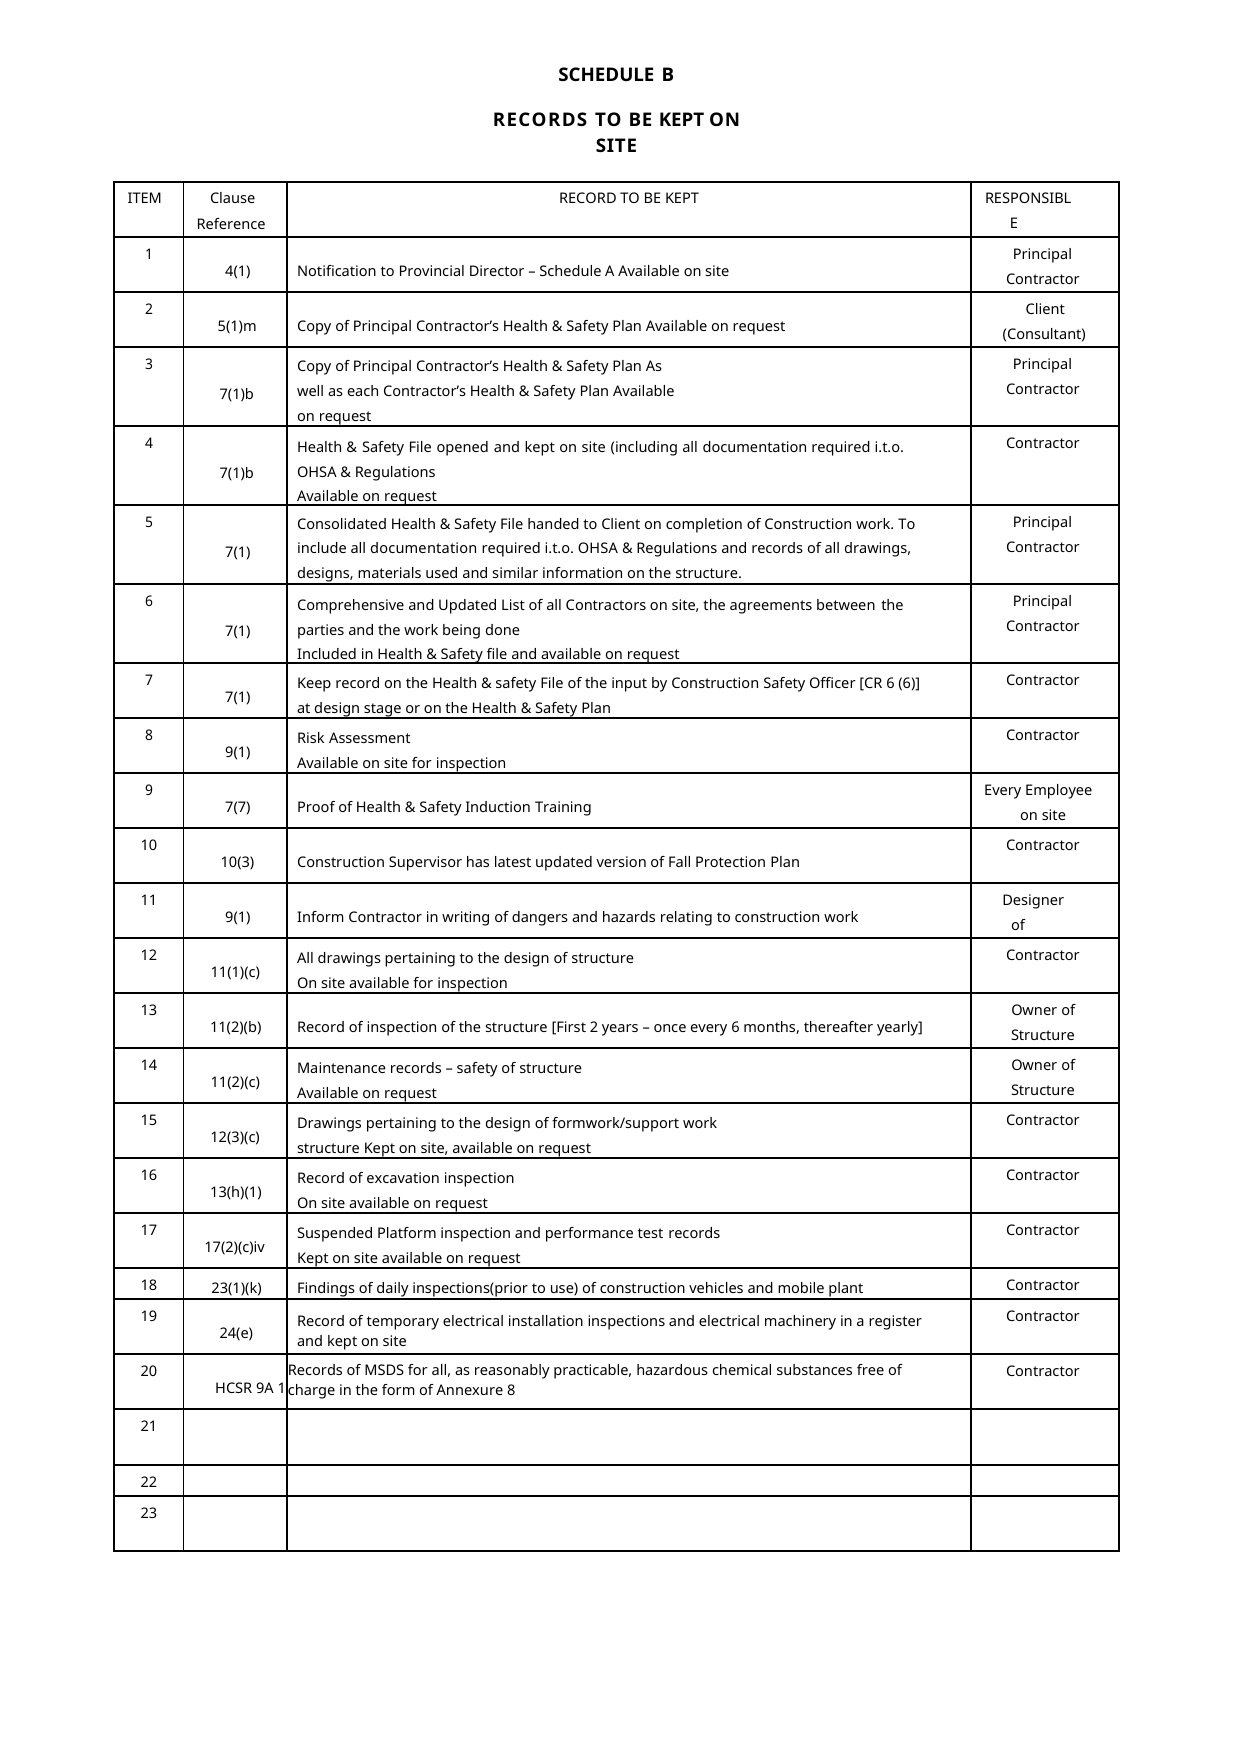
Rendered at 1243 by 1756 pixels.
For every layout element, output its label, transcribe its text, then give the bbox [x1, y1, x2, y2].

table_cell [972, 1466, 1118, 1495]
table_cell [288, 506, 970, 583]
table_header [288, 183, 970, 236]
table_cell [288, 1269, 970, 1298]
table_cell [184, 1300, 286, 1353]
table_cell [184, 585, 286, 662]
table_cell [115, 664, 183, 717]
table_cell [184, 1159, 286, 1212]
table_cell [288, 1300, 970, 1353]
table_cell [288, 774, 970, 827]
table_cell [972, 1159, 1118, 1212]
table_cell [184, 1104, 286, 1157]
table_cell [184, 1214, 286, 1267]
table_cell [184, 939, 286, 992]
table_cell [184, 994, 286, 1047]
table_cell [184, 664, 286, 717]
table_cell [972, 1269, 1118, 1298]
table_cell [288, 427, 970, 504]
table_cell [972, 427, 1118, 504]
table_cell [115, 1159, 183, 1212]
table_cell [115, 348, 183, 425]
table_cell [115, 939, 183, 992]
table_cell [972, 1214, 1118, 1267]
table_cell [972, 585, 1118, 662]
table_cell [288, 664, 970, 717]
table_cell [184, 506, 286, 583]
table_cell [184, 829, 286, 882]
text SCHEDULE B [468, 62, 764, 87]
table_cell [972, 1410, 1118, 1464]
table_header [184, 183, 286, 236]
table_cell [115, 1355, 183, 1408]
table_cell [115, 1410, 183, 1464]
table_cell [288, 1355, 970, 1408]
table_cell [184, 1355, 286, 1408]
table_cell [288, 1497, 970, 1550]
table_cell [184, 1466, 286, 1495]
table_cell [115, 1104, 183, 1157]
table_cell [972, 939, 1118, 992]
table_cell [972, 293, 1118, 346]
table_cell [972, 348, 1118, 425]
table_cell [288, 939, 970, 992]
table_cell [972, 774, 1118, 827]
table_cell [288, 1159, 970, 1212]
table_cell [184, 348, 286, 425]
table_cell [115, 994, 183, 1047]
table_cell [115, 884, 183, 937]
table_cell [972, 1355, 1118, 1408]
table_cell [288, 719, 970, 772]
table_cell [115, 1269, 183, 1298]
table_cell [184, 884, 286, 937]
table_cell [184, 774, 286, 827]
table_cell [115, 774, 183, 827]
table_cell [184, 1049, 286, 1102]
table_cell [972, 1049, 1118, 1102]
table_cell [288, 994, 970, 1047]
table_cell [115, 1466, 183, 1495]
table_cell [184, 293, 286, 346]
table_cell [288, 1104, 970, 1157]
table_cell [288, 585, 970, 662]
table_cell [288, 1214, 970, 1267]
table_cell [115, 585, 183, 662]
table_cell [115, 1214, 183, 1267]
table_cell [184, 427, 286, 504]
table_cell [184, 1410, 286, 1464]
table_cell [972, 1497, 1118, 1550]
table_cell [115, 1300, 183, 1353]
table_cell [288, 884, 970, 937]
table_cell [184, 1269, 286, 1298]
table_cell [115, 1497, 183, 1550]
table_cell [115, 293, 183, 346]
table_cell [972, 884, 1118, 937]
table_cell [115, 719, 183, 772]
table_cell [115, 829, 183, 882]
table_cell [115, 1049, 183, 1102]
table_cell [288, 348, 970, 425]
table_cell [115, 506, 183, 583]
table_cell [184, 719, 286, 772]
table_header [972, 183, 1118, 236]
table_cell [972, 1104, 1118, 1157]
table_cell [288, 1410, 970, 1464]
text RECORDS TO BE KEPT ON SITE [469, 106, 764, 157]
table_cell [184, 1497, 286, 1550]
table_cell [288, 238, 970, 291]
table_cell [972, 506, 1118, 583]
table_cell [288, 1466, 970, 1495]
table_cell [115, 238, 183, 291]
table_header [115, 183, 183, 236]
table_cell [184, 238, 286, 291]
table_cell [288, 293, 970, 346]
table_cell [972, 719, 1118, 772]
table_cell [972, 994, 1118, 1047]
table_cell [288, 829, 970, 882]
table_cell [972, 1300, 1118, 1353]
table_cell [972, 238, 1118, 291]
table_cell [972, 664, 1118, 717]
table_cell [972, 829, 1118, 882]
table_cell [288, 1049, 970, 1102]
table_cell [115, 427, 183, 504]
